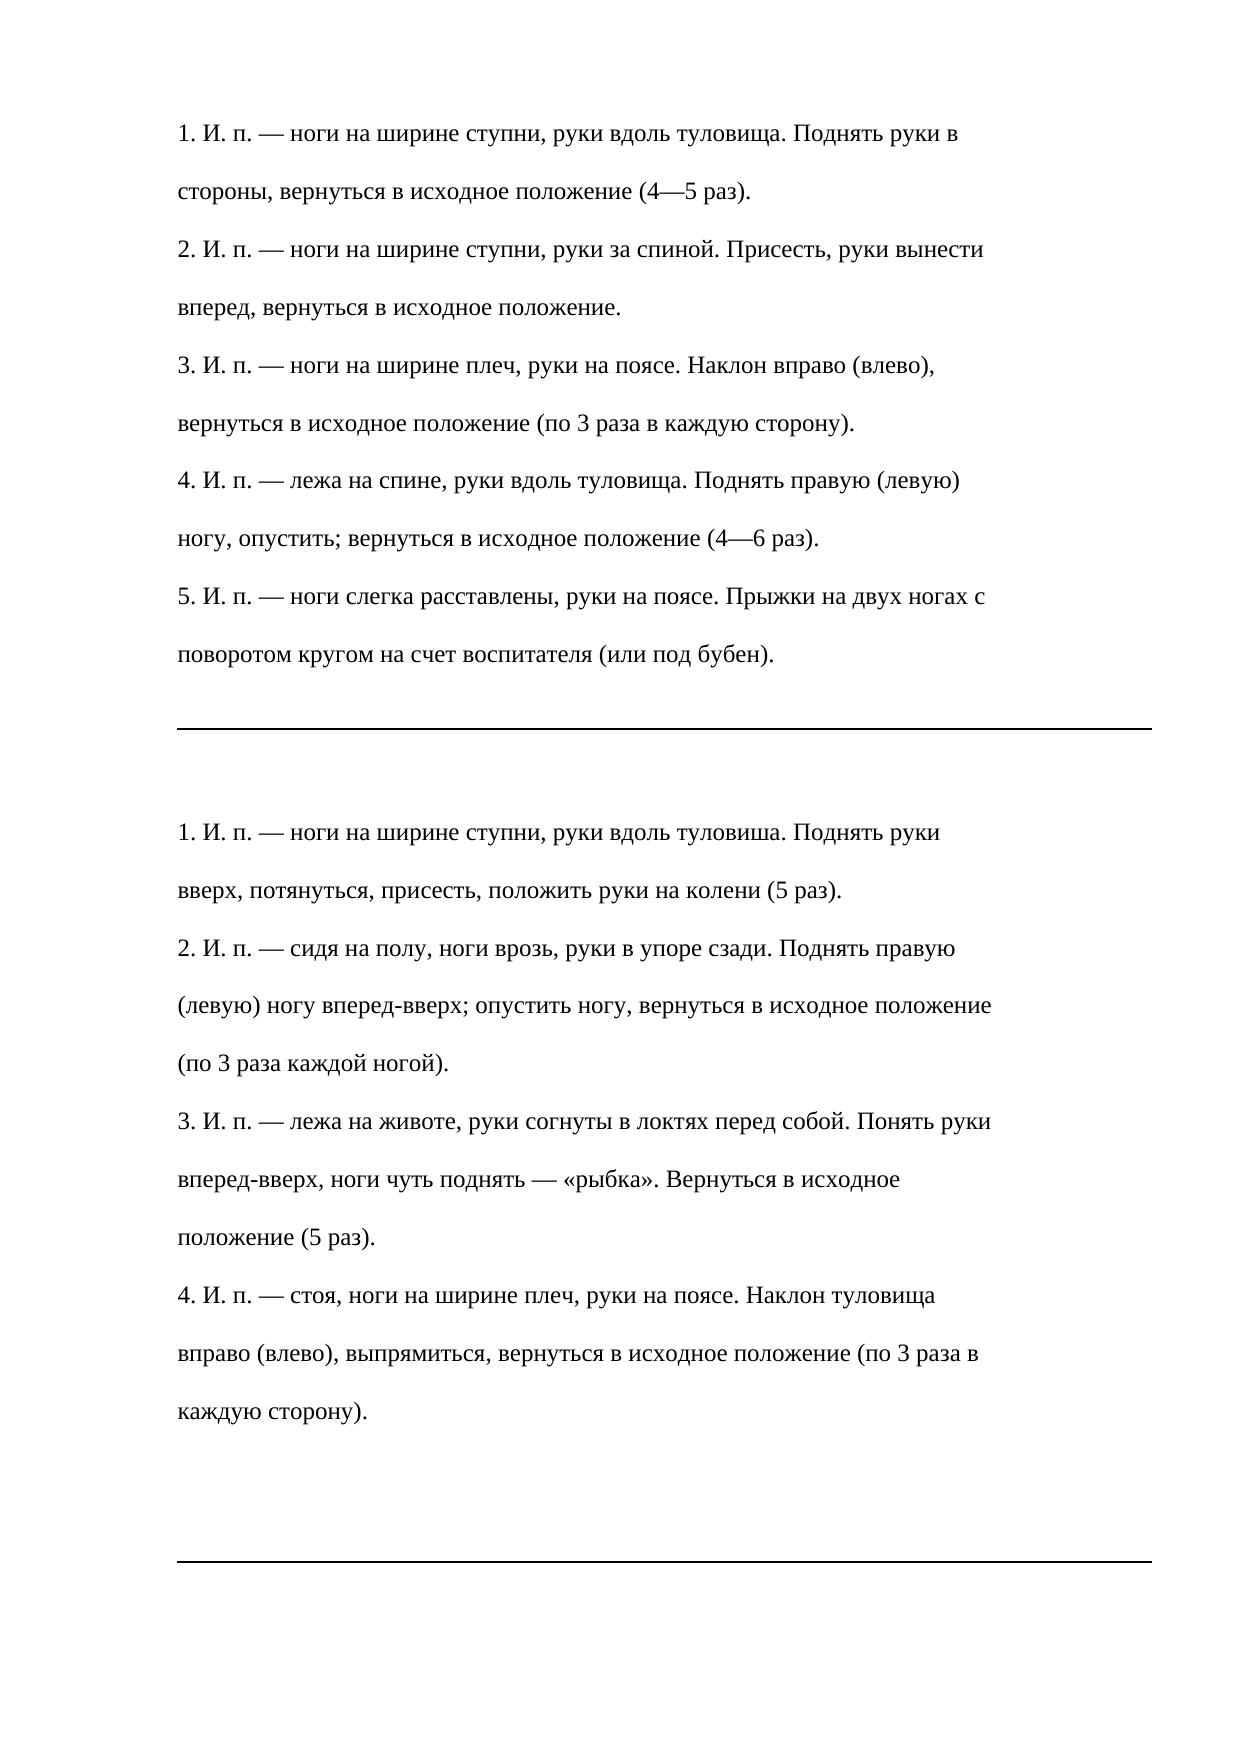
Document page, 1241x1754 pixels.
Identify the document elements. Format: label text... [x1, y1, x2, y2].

text 4. И. п. — лежа на спине, руки вдоль туловища. Поднять правую (левую) [177, 466, 1152, 494]
text 1. И. п. — ноги на ширине ступни, руки вдоль туловища. Поднять руки в [177, 118, 1152, 147]
text (левую) ногу вперед-вверх; опустить ногу, вернуться в исходное положение [177, 991, 1152, 1019]
text 5. И. п. — ноги слегка расставлены, руки на поясе. Прыжки на двух ногах с [177, 581, 1152, 610]
text вернуться в исходное положение (по 3 раза в каждую сторону). [177, 408, 1152, 436]
text 2. И. п. — сидя на полу, ноги врозь, руки в упоре сзади. Поднять правую [177, 933, 1152, 961]
text вправо (влево), выпрямиться, вернуться в исходное положение (по 3 раза в [177, 1338, 1152, 1367]
text ногу, опустить; вернуться в исходное положение (4—6 раз). [177, 523, 1152, 552]
text положение (5 раз). [177, 1222, 1152, 1251]
text вперед-вверх, ноги чуть поднять — «рыбка». Вернуться в исходное [177, 1164, 1152, 1193]
text 3. И. п. — лежа на животе, руки согнуты в локтях перед собой. Понять руки [177, 1106, 1152, 1135]
text поворотом кругом на счет воспитателя (или под бубен). [177, 639, 1152, 668]
text вверх, потянуться, присесть, положить руки на колени (5 раз). [177, 875, 1152, 903]
text 3. И. п. — ноги на ширине плеч, руки на поясе. Наклон вправо (влево), [177, 350, 1152, 378]
text 1. И. п. — ноги на ширине ступни, руки вдоль туловиша. Поднять руки [177, 817, 1152, 846]
text каждую сторону). [177, 1396, 1152, 1425]
text 4. И. п. — стоя, ноги на ширине плеч, руки на поясе. Наклон туловища [177, 1280, 1152, 1309]
text (по 3 раза каждой ногой). [177, 1048, 1152, 1077]
text вперед, вернуться в исходное положение. [177, 292, 1152, 321]
text стороны, вернуться в исходное положение (4—5 раз). [177, 176, 1152, 205]
text 2. И. п. — ноги на ширине ступни, руки за спиной. Присесть, руки вынести [177, 234, 1152, 263]
